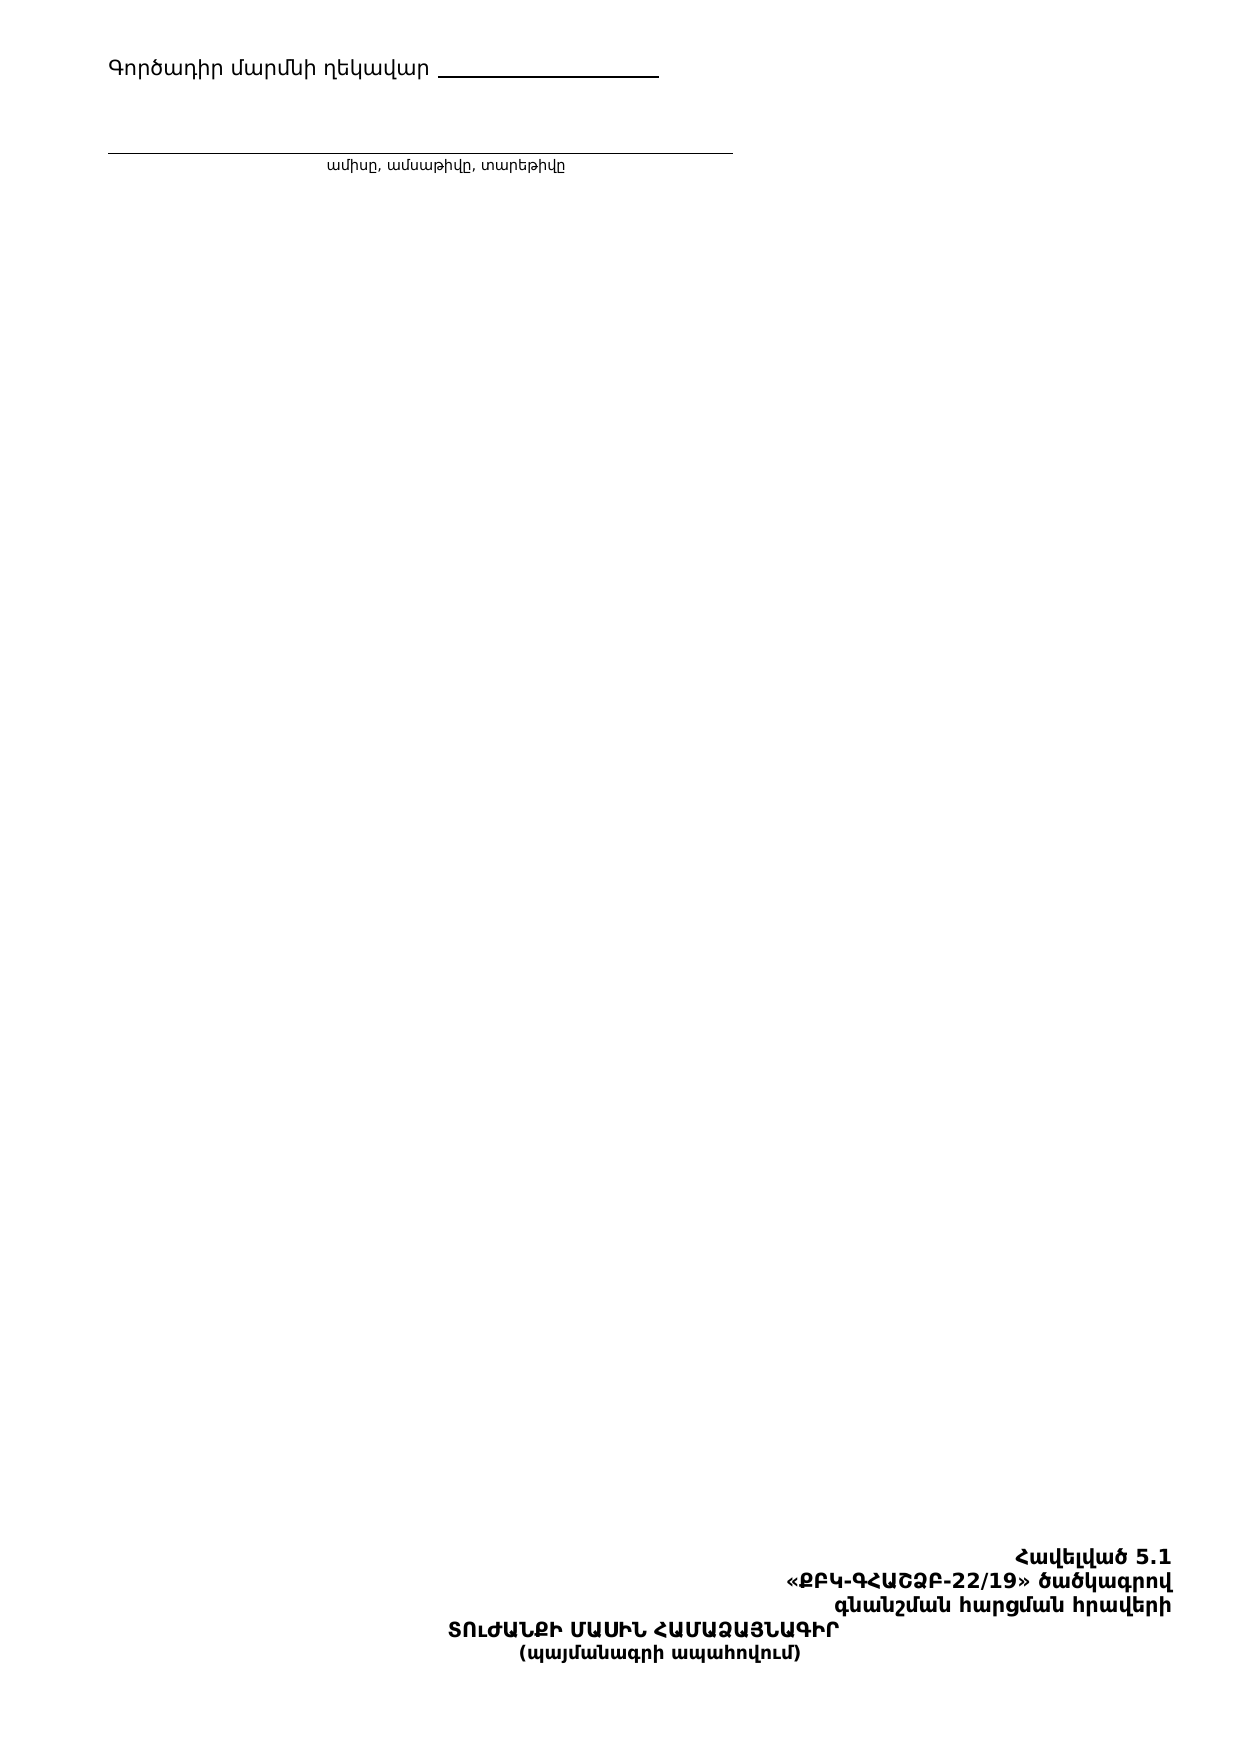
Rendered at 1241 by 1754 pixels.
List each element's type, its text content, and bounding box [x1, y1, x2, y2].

text ամիսը, ամսաթիվը, տարեթիվը [69, 157, 1172, 186]
text «ՔԲԿ-ԳՀԱՇՁԲ-22/19» ծածկագրով [69, 1569, 1172, 1593]
text (պայմանագրի ապահովում) [69, 1642, 1172, 1664]
text Գործադիր մարմնի ղեկավար [69, 56, 1172, 80]
text ՏՈւԺԱՆՔԻ ՄԱՍԻՆ ՀԱՄԱՁԱՅՆԱԳԻՐ [69, 1618, 1172, 1642]
text Հավելված 5.1 [69, 1545, 1172, 1569]
text գնանշման հարցման հրավերի [69, 1593, 1172, 1618]
